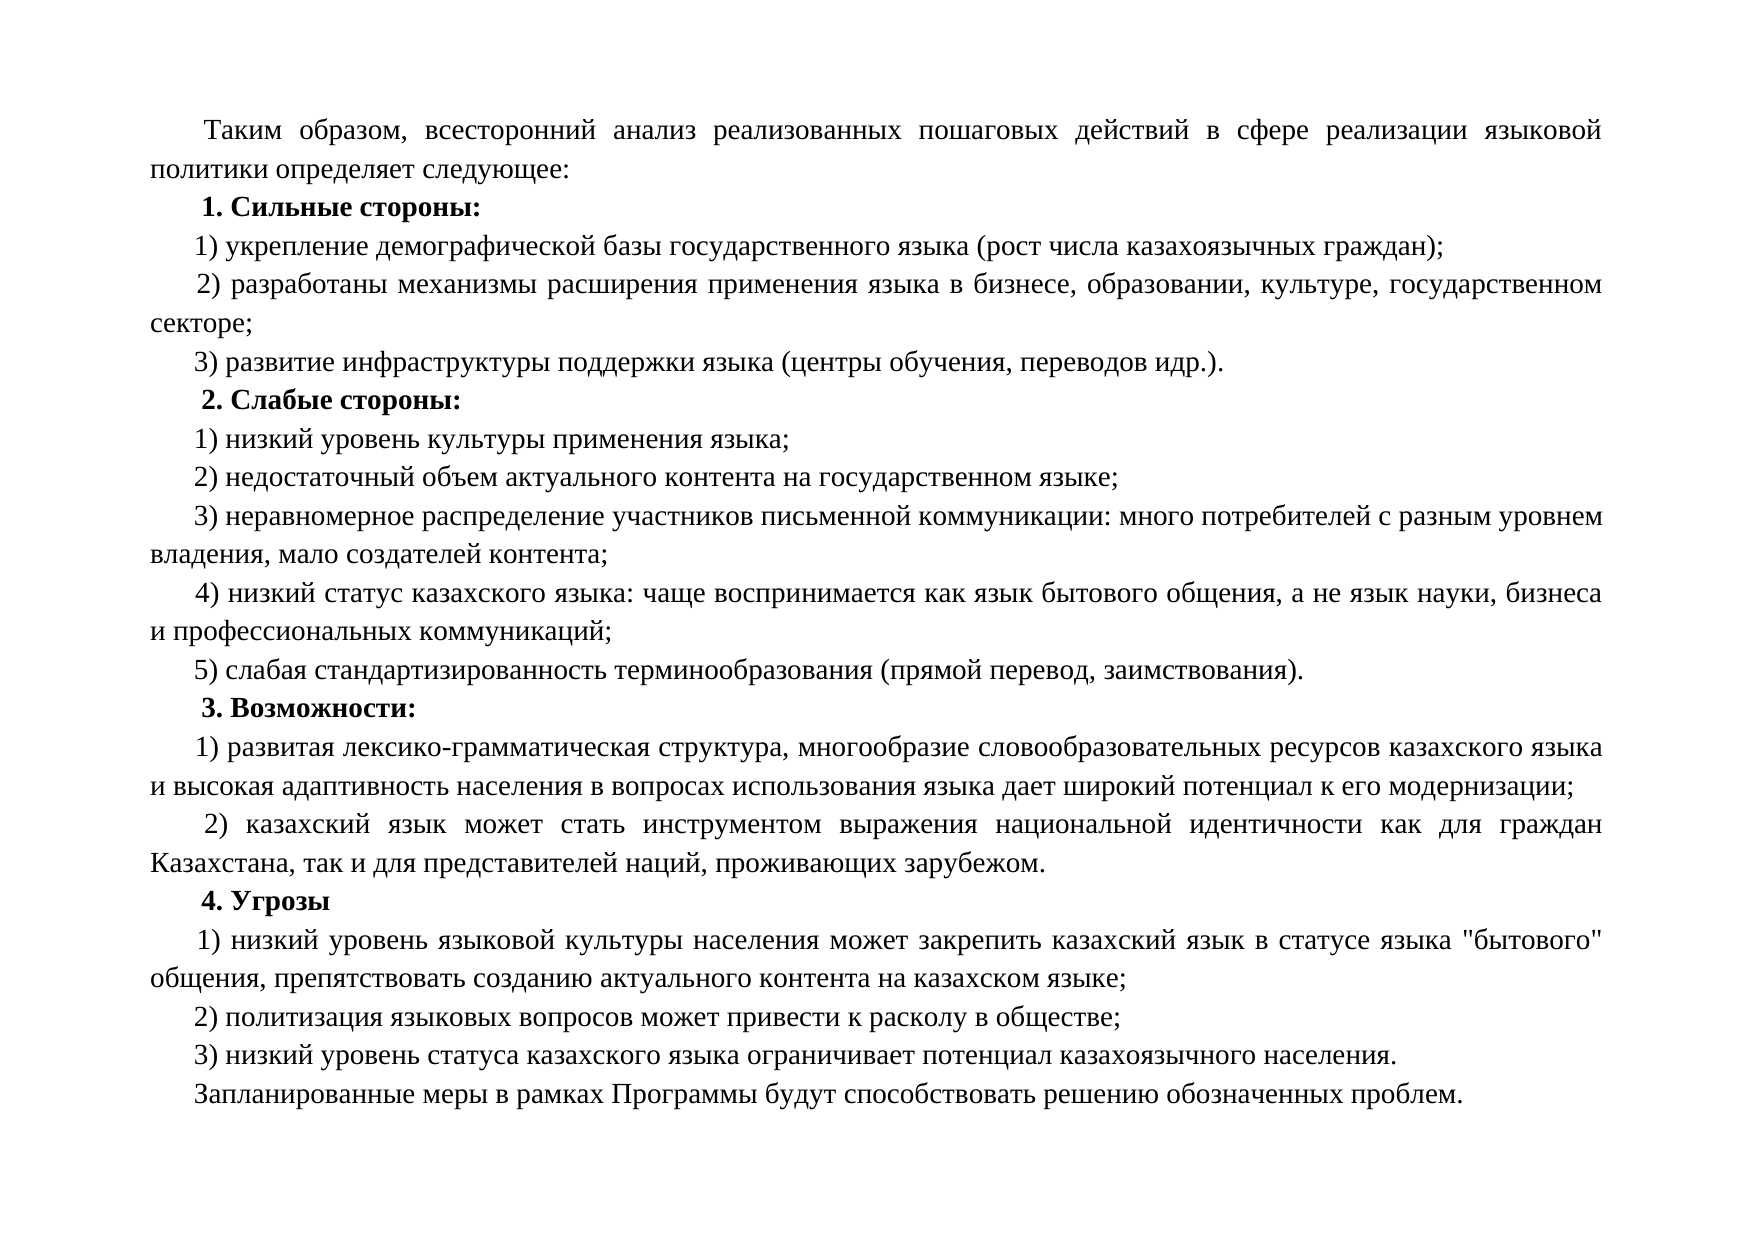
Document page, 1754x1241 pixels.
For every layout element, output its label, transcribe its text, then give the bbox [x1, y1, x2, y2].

text 1) низкий уровень культуры применения языка; [150, 421, 1604, 454]
text 2) разработаны механизмы расширения применения языка в бизнесе, образовании, культуре, государственном секторе; [150, 267, 1604, 339]
text 4) низкий статус казахского языка: чаще воспринимается как язык бытового общения, а не язык науки, бизнеса и профессиональных коммуникаций; [150, 575, 1604, 647]
text Запланированные меры в рамках Программы будут способствовать решению обозначенных проблем. [150, 1076, 1604, 1109]
text 2. Слабые стороны: [150, 382, 1604, 416]
text 1. Сильные стороны: [150, 189, 1604, 223]
text 2) казахский язык может стать инструментом выражения национальной идентичности как для граждан Казахстана, так и для представителей наций, проживающих зарубежом. [150, 806, 1604, 878]
text Таким образом, всесторонний анализ реализованных пошаговых действий в сфере реализации языковой политики определяет следующее: [150, 112, 1604, 184]
text 5) слабая стандартизированность терминообразования (прямой перевод, заимствования). [150, 652, 1604, 686]
text 3) низкий уровень статуса казахского языка ограничивает потенциал казахоязычного населения. [150, 1037, 1604, 1071]
text 2) недостаточный объем актуального контента на государственном языке; [150, 459, 1604, 493]
text 1) низкий уровень языковой культуры населения может закрепить казахский язык в статусе языка "бытового" общения, препятствовать созданию актуального контента на казахском языке; [150, 922, 1604, 994]
text 4. Угрозы [150, 883, 1604, 917]
text 1) развитая лексико-грамматическая структура, многообразие словообразовательных ресурсов казахского языка и высокая адаптивность населения в вопросах использования языка дает широкий потенциал к его модернизации; [150, 729, 1604, 801]
text 3) развитие инфраструктуры поддержки языка (центры обучения, переводов идр.). [150, 344, 1604, 377]
text 2) политизация языковых вопросов может привести к расколу в обществе; [150, 999, 1604, 1032]
text 1) укрепление демографической базы государственного языка (рост числа казахоязычных граждан); [150, 228, 1604, 262]
text 3. Возможности: [150, 691, 1604, 724]
text 3) неравномерное распределение участников письменной коммуникации: много потребителей с разным уровнем владения, мало создателей контента; [150, 498, 1604, 570]
